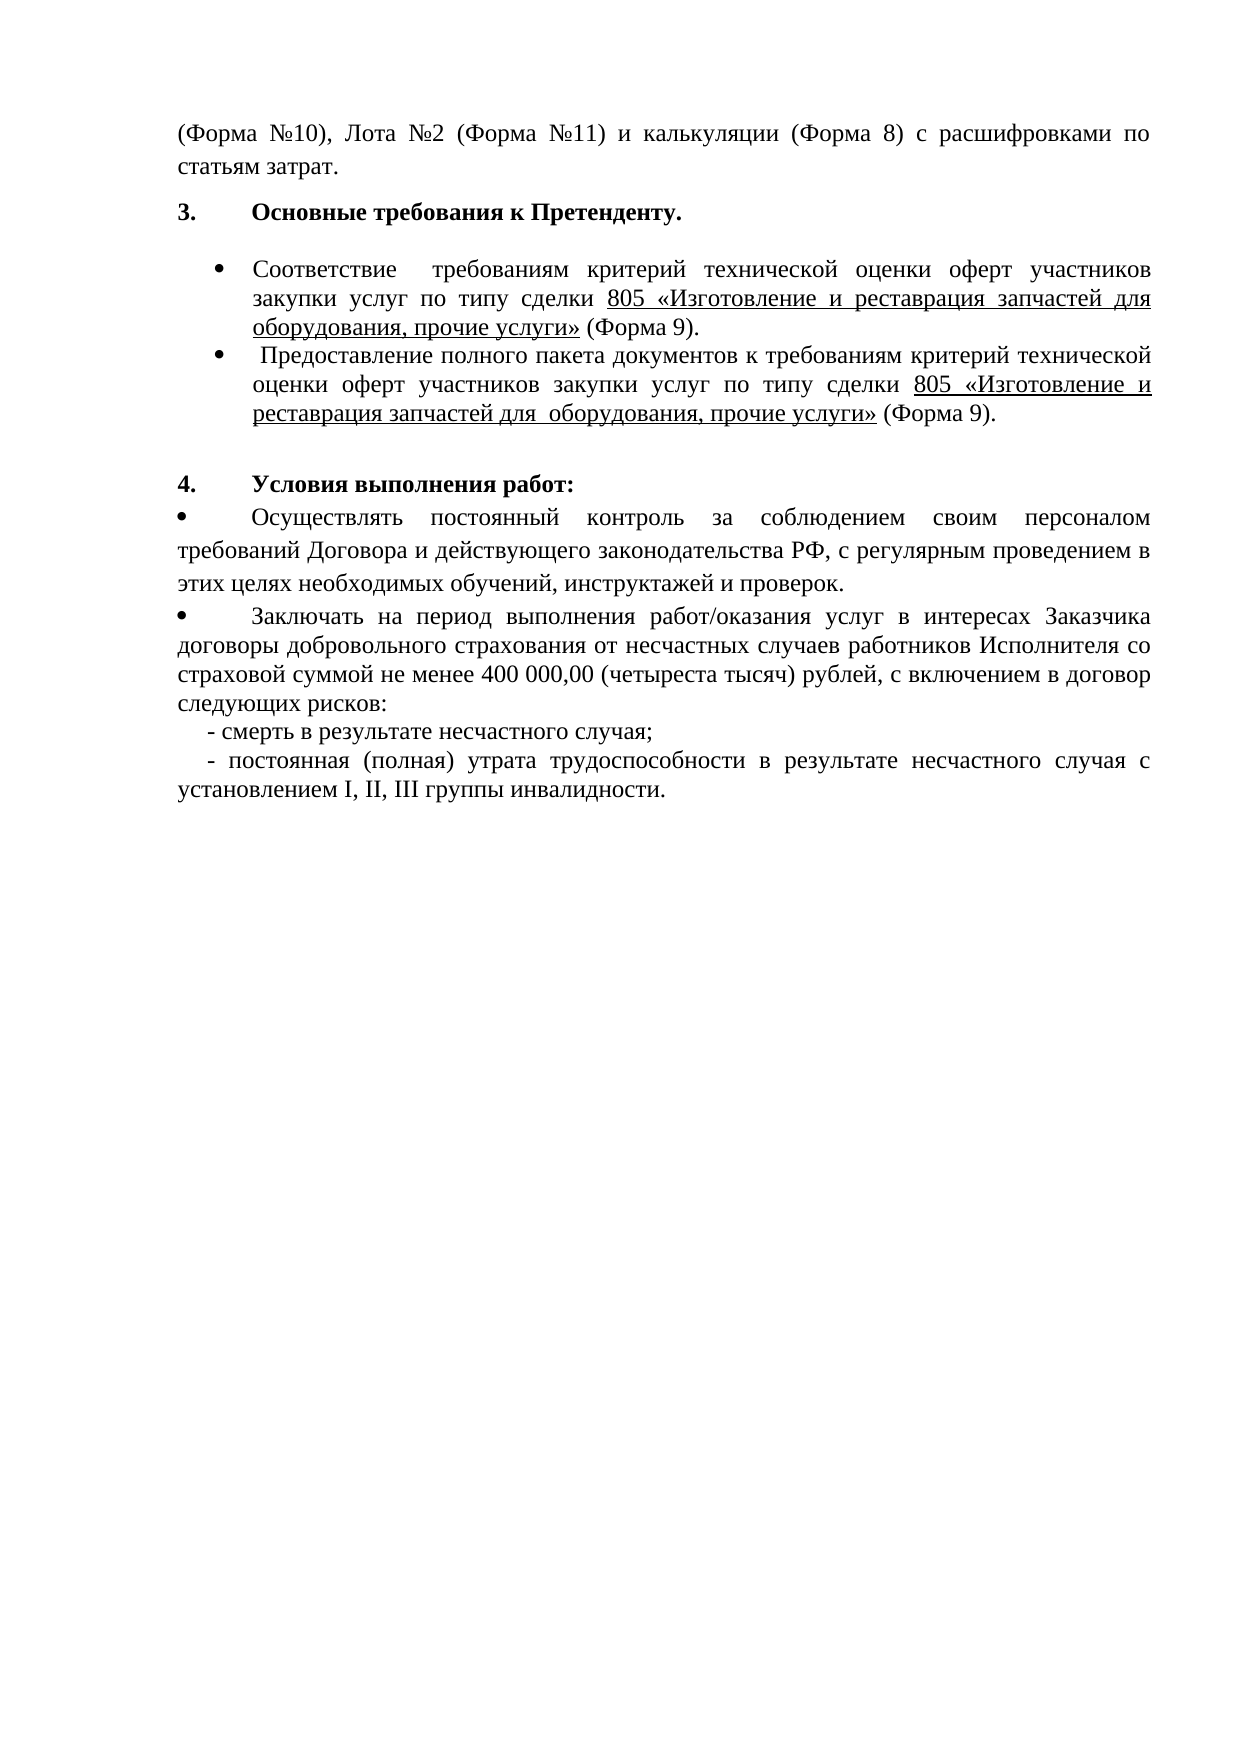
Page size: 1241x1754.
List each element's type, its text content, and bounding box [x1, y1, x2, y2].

list Условия выполнения работ: [177, 469, 1152, 498]
text - постоянная (полная) утрата трудоспособности в результате несчастного случая с установлением I, II, III группы инвалидности. [177, 745, 1152, 803]
list Осуществлять постоянный контроль за соблюдением своим персоналом требований Договора и действующего законодательства РФ, с регулярным проведением в этих целях необходимых обучений, инструктажей и проверок. [177, 502, 1152, 597]
text - смерть в результате несчастного случая; [207, 716, 1152, 745]
list Соответствие требованиям критерий технической оценки оферт участников закупки услуг по типу сделки 805 «Изготовление и реставрация запчастей для оборудования, прочие услуги» (Форма 9). [215, 254, 1152, 340]
list Основные требования к Претенденту. [177, 197, 1152, 225]
list Предоставление полного пакета документов к требованиям критерий технической оценки оферт участников закупки услуг по типу сделки 805 «Изготовление и реставрация запчастей для оборудования, прочие услуги» (Форма 9). [215, 340, 1152, 427]
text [177, 118, 1152, 180]
list Заключать на период выполнения работ/оказания услуг в интересах Заказчика договоры добровольного страхования от несчастных случаев работников Исполнителя со страховой суммой не менее 400 000,00 (четыреста тысяч) рублей, с включением в договор следующих рисков: [177, 601, 1152, 716]
